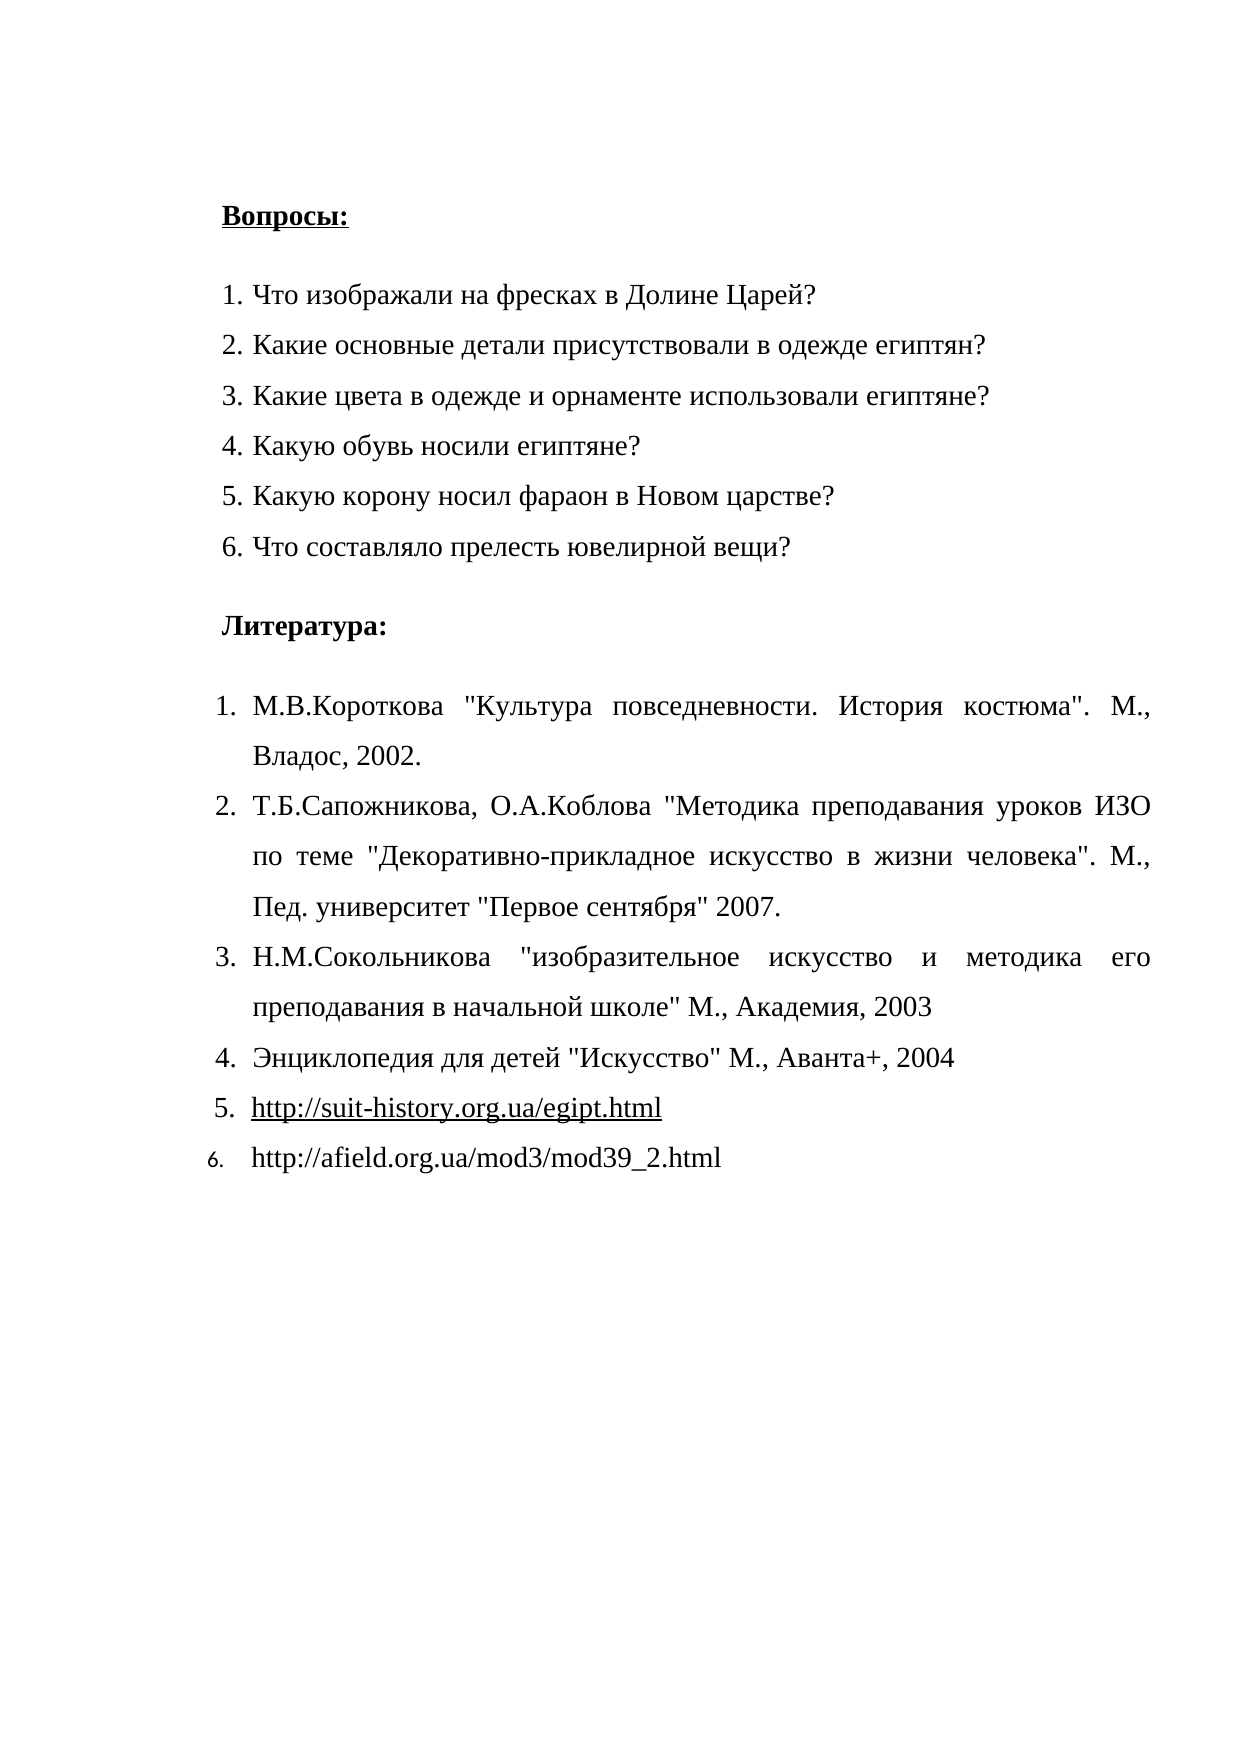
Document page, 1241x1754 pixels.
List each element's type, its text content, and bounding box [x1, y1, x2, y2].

list Т.Б.Сапожникова, О.А.Коблова "Методика преподавания уроков ИЗО по теме "Декоративно-прикладное искусство в жизни человека". М., Пед. университет "Первое сентября" 2007. [215, 788, 1152, 922]
list Какую корону носил фараон в Новом царстве? [177, 478, 1152, 512]
list Что изображали на фресках в Долине Царей? [177, 277, 1152, 311]
list Что составляло прелесть ювелирной вещи? [177, 529, 1152, 562]
list М.В.Короткова "Культура повседневности. История костюма". М., Владос, 2002. [215, 688, 1152, 771]
list Энциклопедия для детей "Искусство" М., Аванта+, 2004 [215, 1040, 1152, 1073]
list http://afield.org.ua/mod3/mod39_2.html [207, 1140, 1152, 1174]
text Вопросы: [177, 198, 1152, 231]
text Литература: [177, 608, 1152, 642]
list Какую обувь носили египтяне? [177, 428, 1152, 462]
list http://suit-history.org.ua/egipt.html [213, 1090, 1152, 1124]
list Какие основные детали присутствовали в одежде египтян? [177, 327, 1152, 361]
list Какие цвета в одежде и орнаменте использовали египтяне? [177, 378, 1152, 411]
list Н.М.Сокольникова "изобразительное искусство и методика его преподавания в начальной школе" М., Академия, 2003 [215, 939, 1152, 1023]
